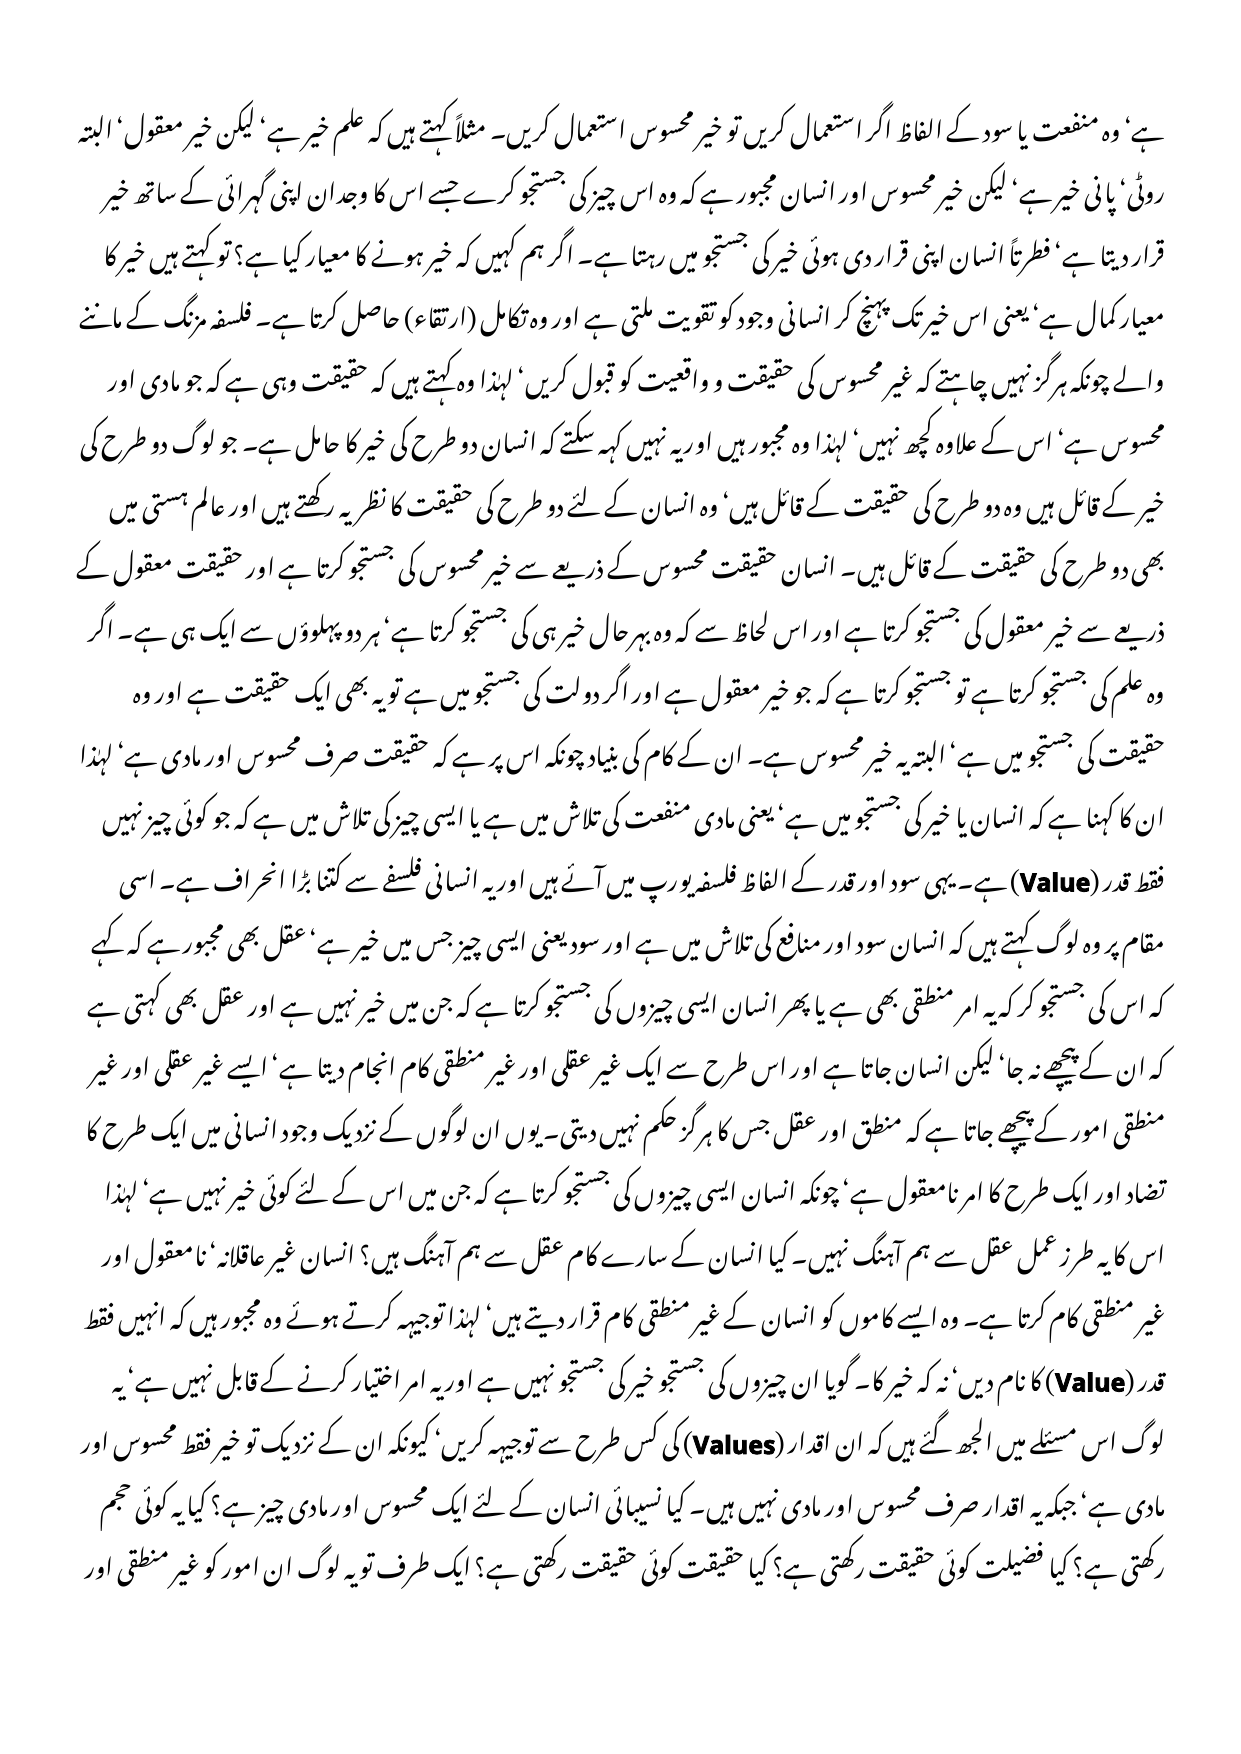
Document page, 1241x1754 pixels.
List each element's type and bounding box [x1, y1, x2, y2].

text [75, 94, 1165, 1594]
